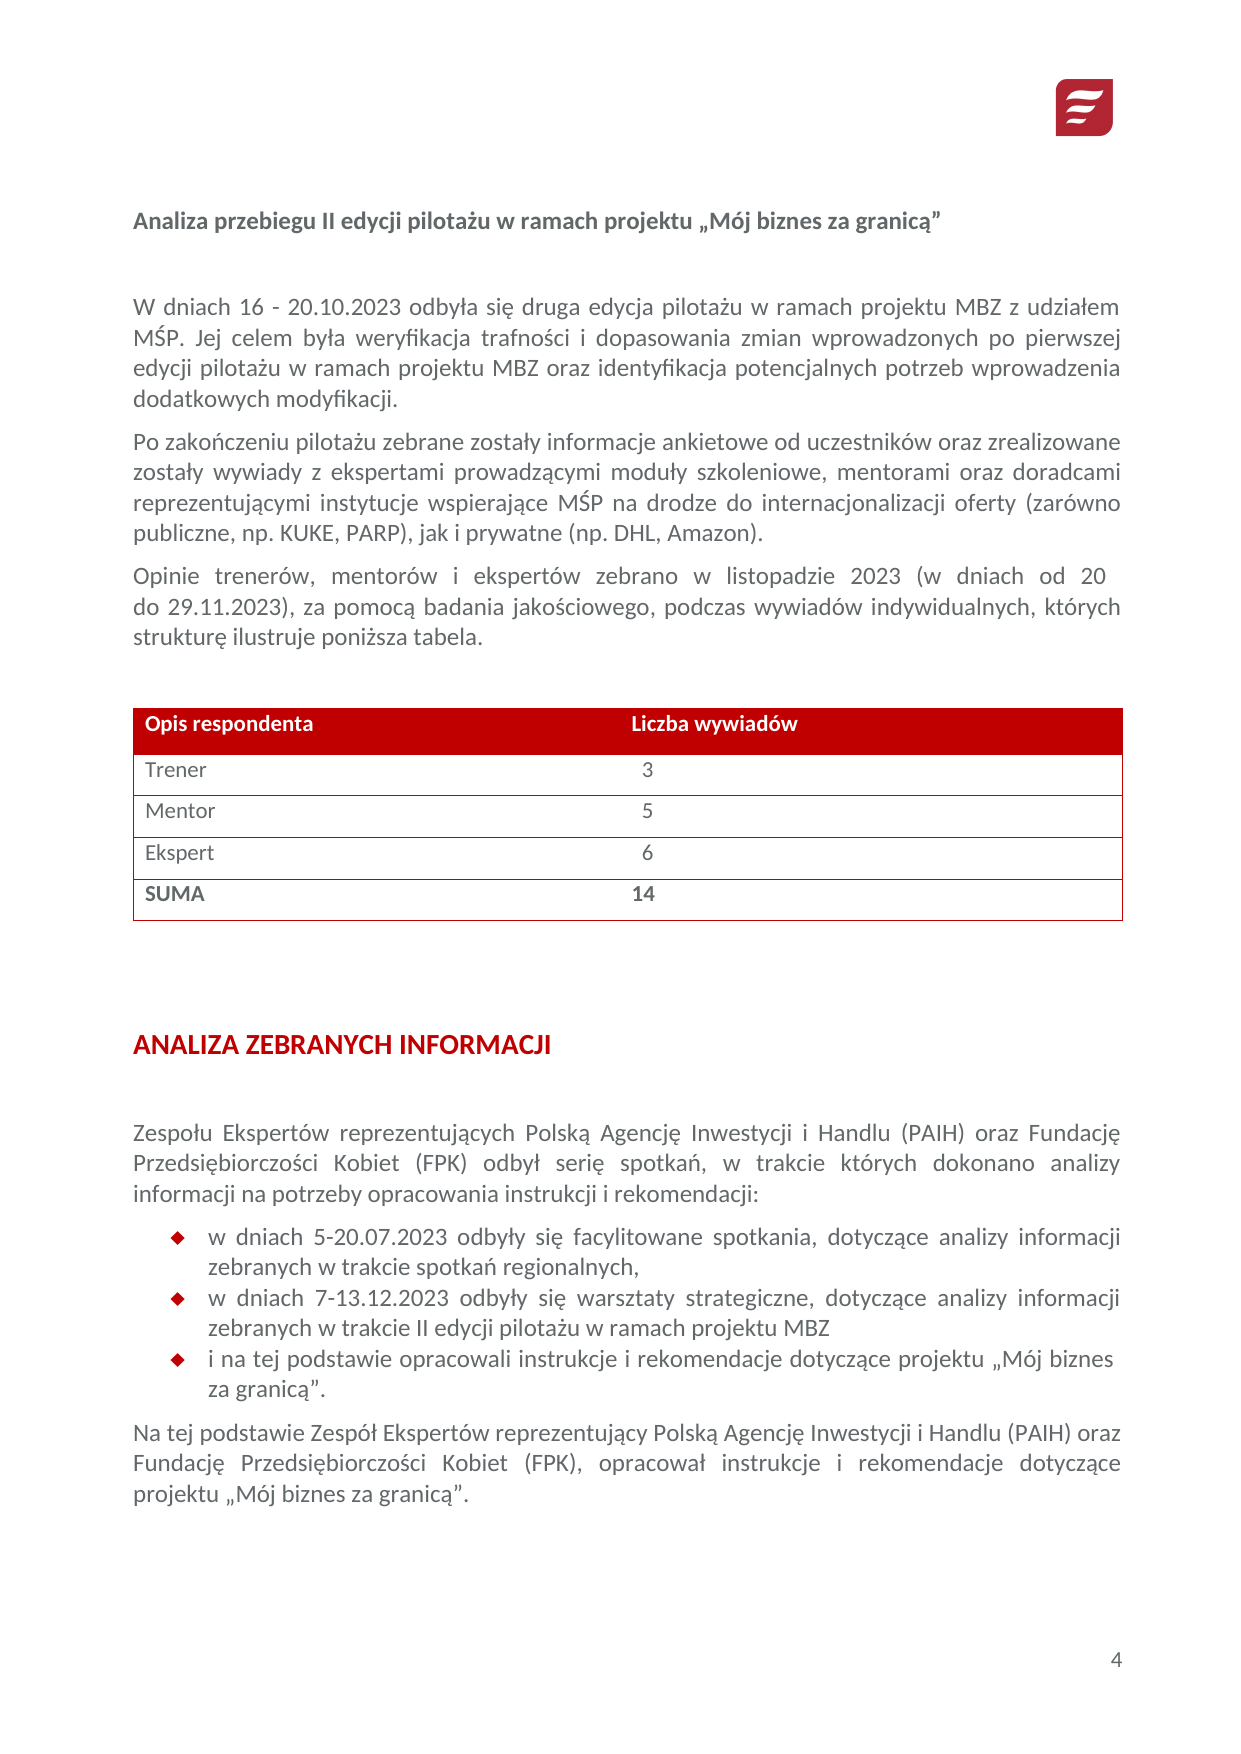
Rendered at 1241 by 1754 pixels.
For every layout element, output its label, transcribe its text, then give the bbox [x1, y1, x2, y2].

table_cell 14 [620, 880, 1122, 920]
text Opinie trenerów, mentorów i ekspertów zebrano w listopadzie 2023 (w dniach od 20 do 29.11.2023), za pomocą badania jakościowego, podczas wywiadów indywidualnych, których strukturę ilustruje poniższa tabela. [133, 561, 1122, 652]
text Analiza przebiegu II edycji pilotażu w ramach projektu „Mój biznes za granicą” [133, 205, 1122, 236]
text W dniach 16 - 20.10.2023 odbyła się druga edycja pilotażu w ramach projektu MBZ z udziałem MŚP. Jej celem była weryfikacja trafności i dopasowania zmian wprowadzonych po pierwszej edycji pilotażu w ramach projektu MBZ oraz identyfikacja potencjalnych potrzeb wprowadzenia dodatkowych modyfikacji. [133, 291, 1122, 413]
text Po zakończeniu pilotażu zebrane zostały informacje ankietowe od uczestników oraz zrealizowane zostały wywiady z ekspertami prowadzącymi moduły szkoleniowe, mentorami oraz doradcami reprezentującymi instytucje wspierające MŚP na drodze do internacjonalizacji oferty (zarówno publiczne, np. KUKE, PARP), jak i prywatne (np. DHL, Amazon). [133, 426, 1122, 548]
table_header Liczba wywiadów [620, 709, 1122, 754]
table_cell SUMA [134, 880, 620, 920]
table_cell 3 [620, 755, 1122, 795]
table_cell Trener [134, 755, 620, 795]
table_cell Mentor [134, 796, 620, 837]
subtitle ANALIZA ZEBRANYCH INFORMACJI [133, 1026, 1122, 1061]
list i na tej podstawie opracowali instrukcje i rekomendacje dotyczące projektu „Mój biznes za granicą”. [170, 1343, 1122, 1404]
list w dniach 5-20.07.2023 odbyły się facylitowane spotkania, dotyczące analizy informacji zebranych w trakcie spotkań regionalnych, [170, 1221, 1122, 1282]
table_cell Ekspert [134, 838, 620, 878]
text Zespołu Ekspertów reprezentujących Polską Agencję Inwestycji i Handlu (PAIH) oraz Fundację Przedsiębiorczości Kobiet (FPK) odbył serię spotkań, w trakcie których dokonano analizy informacji na potrzeby opracowania instrukcji i rekomendacji: [133, 1117, 1122, 1208]
picture [1050, 73, 1123, 142]
table_header Opis respondenta [134, 709, 620, 754]
table_cell 5 [620, 796, 1122, 837]
table_cell 6 [620, 838, 1122, 878]
list w dniach 7-13.12.2023 odbyły się warsztaty strategiczne, dotyczące analizy informacji zebranych w trakcie II edycji pilotażu w ramach projektu MBZ [170, 1282, 1122, 1343]
text Na tej podstawie Zespół Ekspertów reprezentujący Polską Agencję Inwestycji i Handlu (PAIH) oraz Fundację Przedsiębiorczości Kobiet (FPK), opracował instrukcje i rekomendacje dotyczące projektu „Mój biznes za granicą”. [133, 1417, 1122, 1508]
